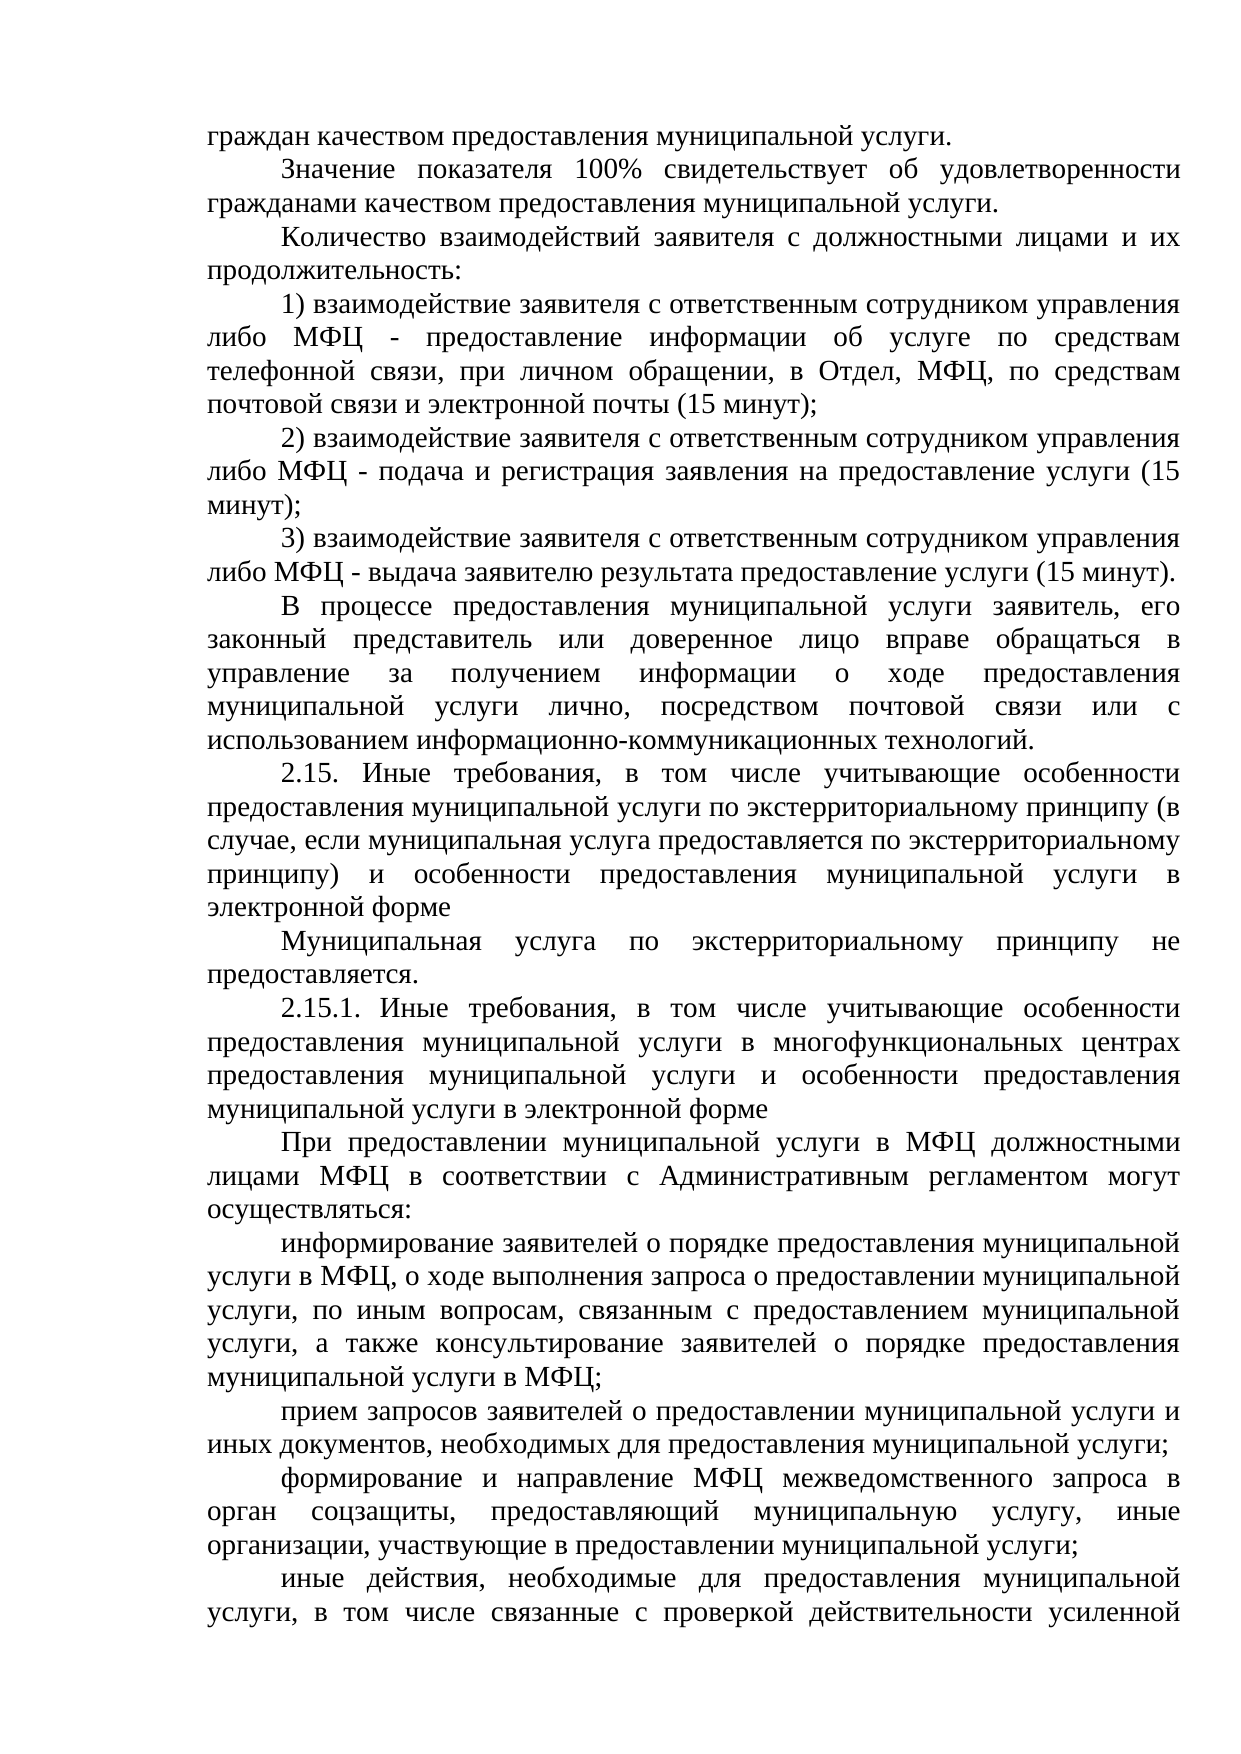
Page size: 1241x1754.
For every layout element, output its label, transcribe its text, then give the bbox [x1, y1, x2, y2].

text 1) взаимодействие заявителя с ответственным сотрудником управления либо МФЦ - предоставление информации об услуге по средствам телефонной связи, при личном обращении, в Отдел, МФЦ, по средствам почтовой связи и электронной почты (15 минут); [207, 286, 1181, 420]
text При предоставлении муниципальной услуги в МФЦ должностными лицами МФЦ в соответствии с Административным регламентом могут осуществляться: [207, 1124, 1181, 1225]
text 2.15.1. Иные требования, в том числе учитывающие особенности предоставления муниципальной услуги в многофункциональных центрах предоставления муниципальной услуги и особенности предоставления муниципальной услуги в электронной форме [207, 990, 1181, 1124]
text Количество взаимодействий заявителя с должностными лицами и их продолжительность: [207, 219, 1181, 286]
text прием запросов заявителей о предоставлении муниципальной услуги и иных документов, необходимых для предоставления муниципальной услуги; [207, 1393, 1181, 1460]
text Муниципальная услуга по экстерриториальному принципу не предоставляется. [207, 923, 1181, 990]
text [207, 1560, 1181, 1627]
text 2.15. Иные требования, в том числе учитывающие особенности предоставления муниципальной услуги по экстерриториальному принципу (в случае, если муниципальная услуга предоставляется по экстерриториальному принципу) и особенности предоставления муниципальной услуги в электронной форме [207, 755, 1181, 923]
text 3) взаимодействие заявителя с ответственным сотрудником управления либо МФЦ - выдача заявителю результата предоставление услуги (15 минут). [207, 521, 1181, 588]
text информирование заявителей о порядке предоставления муниципальной услуги в МФЦ, о ходе выполнения запроса о предоставлении муниципальной услуги, по иным вопросам, связанным с предоставлением муниципальной услуги, а также консультирование заявителей о порядке предоставления муниципальной услуги в МФЦ; [207, 1225, 1181, 1393]
text В процессе предоставления муниципальной услуги заявитель, его законный представитель или доверенное лицо вправе обращаться в управление за получением информации о ходе предоставления муниципальной услуги лично, посредством почтовой связи или с использованием информационно-коммуникационных технологий. [207, 588, 1181, 755]
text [207, 118, 1181, 152]
text 2) взаимодействие заявителя с ответственным сотрудником управления либо МФЦ - подача и регистрация заявления на предоставление услуги (15 минут); [207, 420, 1181, 521]
text формирование и направление МФЦ межведомственного запроса в орган соцзащиты, предоставляющий муниципальную услугу, иные организации, участвующие в предоставлении муниципальной услуги; [207, 1460, 1181, 1560]
text Значение показателя 100% свидетельствует об удовлетворенности гражданами качеством предоставления муниципальной услуги. [207, 152, 1181, 219]
